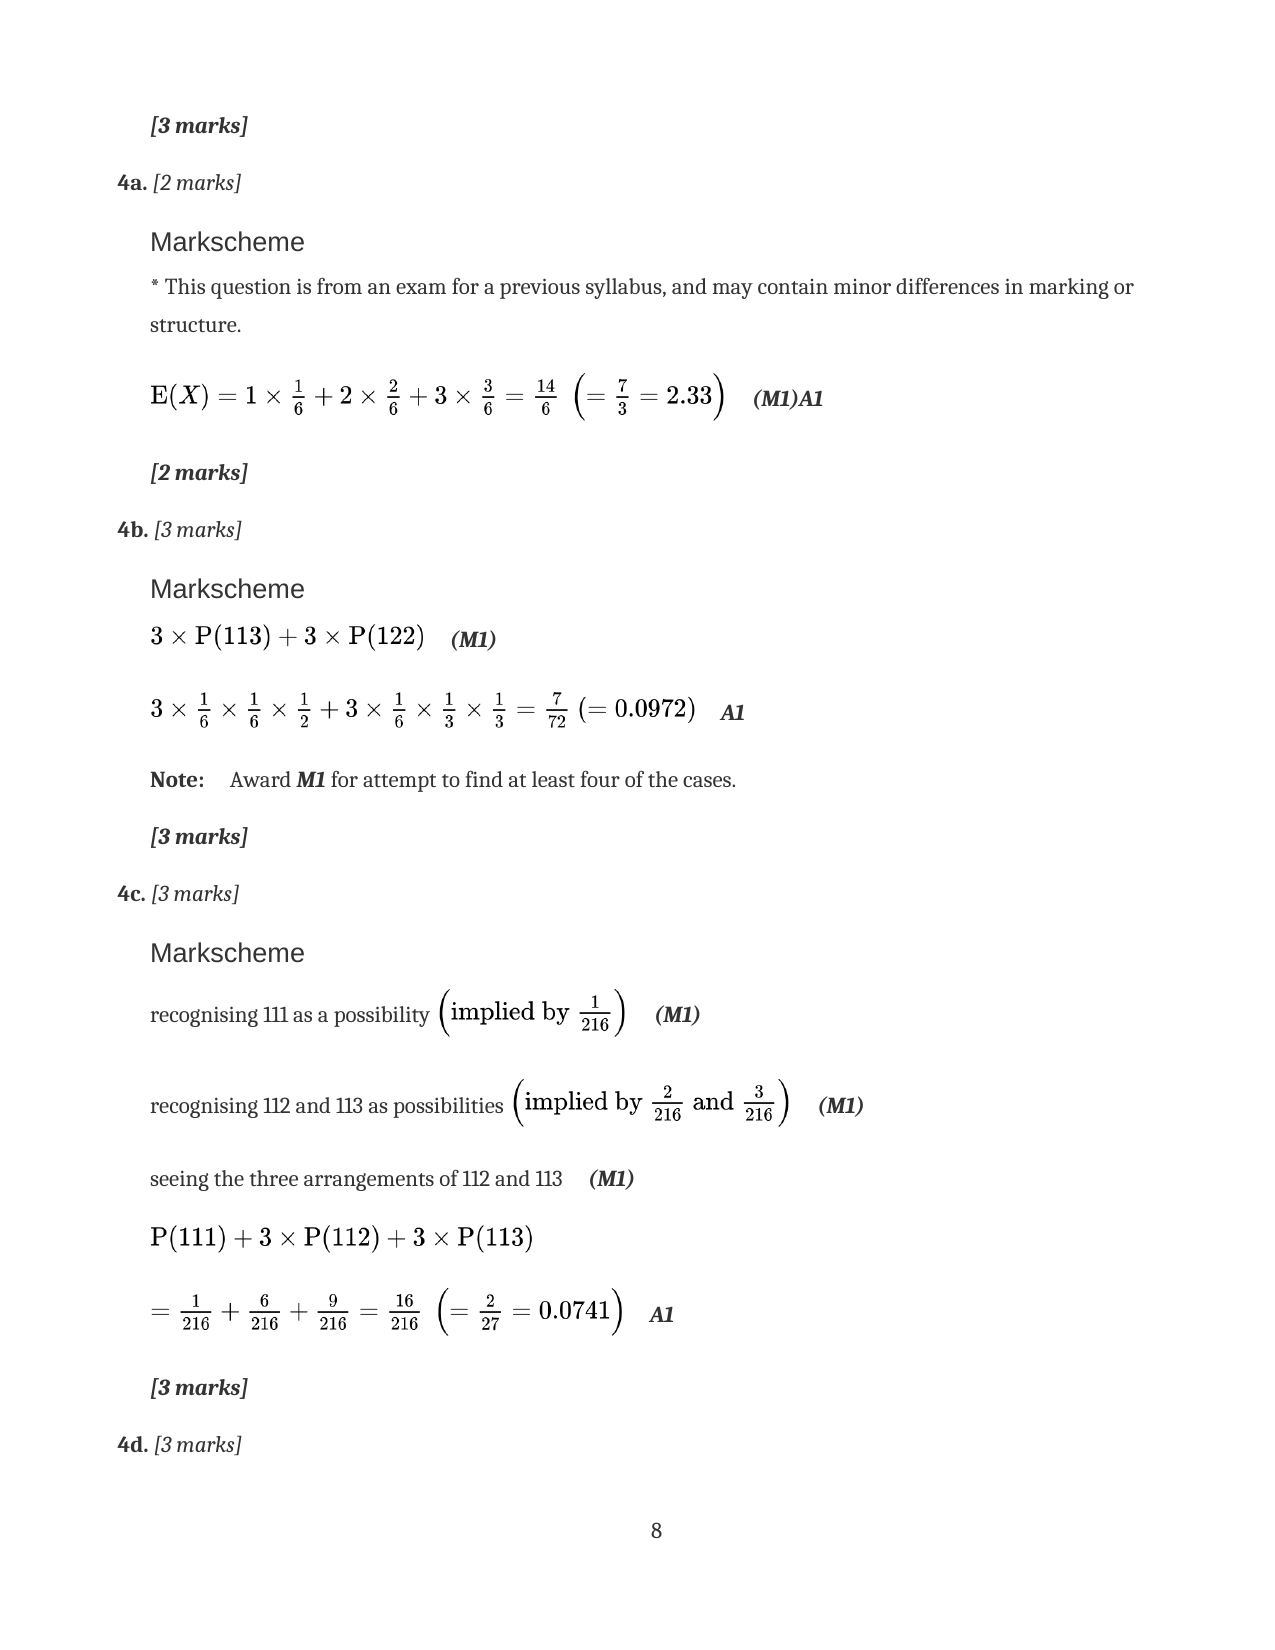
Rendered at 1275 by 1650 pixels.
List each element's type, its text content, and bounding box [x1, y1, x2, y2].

picture [150, 688, 696, 731]
subtitle Markscheme [150, 573, 1162, 604]
text [2 marks] [150, 459, 1162, 486]
text 4c. [3 marks] [112, 880, 1162, 907]
text * This question is from an exam for a previous syllabus, and may contain minor differences in marking or structure. [150, 274, 1162, 339]
picture [150, 1284, 625, 1339]
text [3 marks] [150, 823, 1162, 850]
text 4d. [3 marks] [112, 1432, 1162, 1458]
subtitle Markscheme [150, 226, 1162, 257]
text 4b. [3 marks] [112, 516, 1162, 543]
text recognising 111 as a possibility (M1) [150, 985, 1162, 1045]
picture [435, 985, 629, 1040]
picture [150, 1222, 534, 1255]
text seeing the three arrangements of 112 and 113 (M1) [150, 1166, 1162, 1192]
text [3 marks] [150, 112, 1162, 139]
picture [150, 621, 426, 653]
text (M1) [150, 621, 1162, 658]
text [3 marks] [150, 1375, 1162, 1401]
text 4a. [2 marks] [112, 169, 1162, 196]
picture [509, 1075, 793, 1130]
text Note: Award M1 for attempt to find at least four of the cases. [150, 767, 1162, 793]
subtitle Markscheme [150, 937, 1162, 968]
picture [150, 369, 728, 424]
